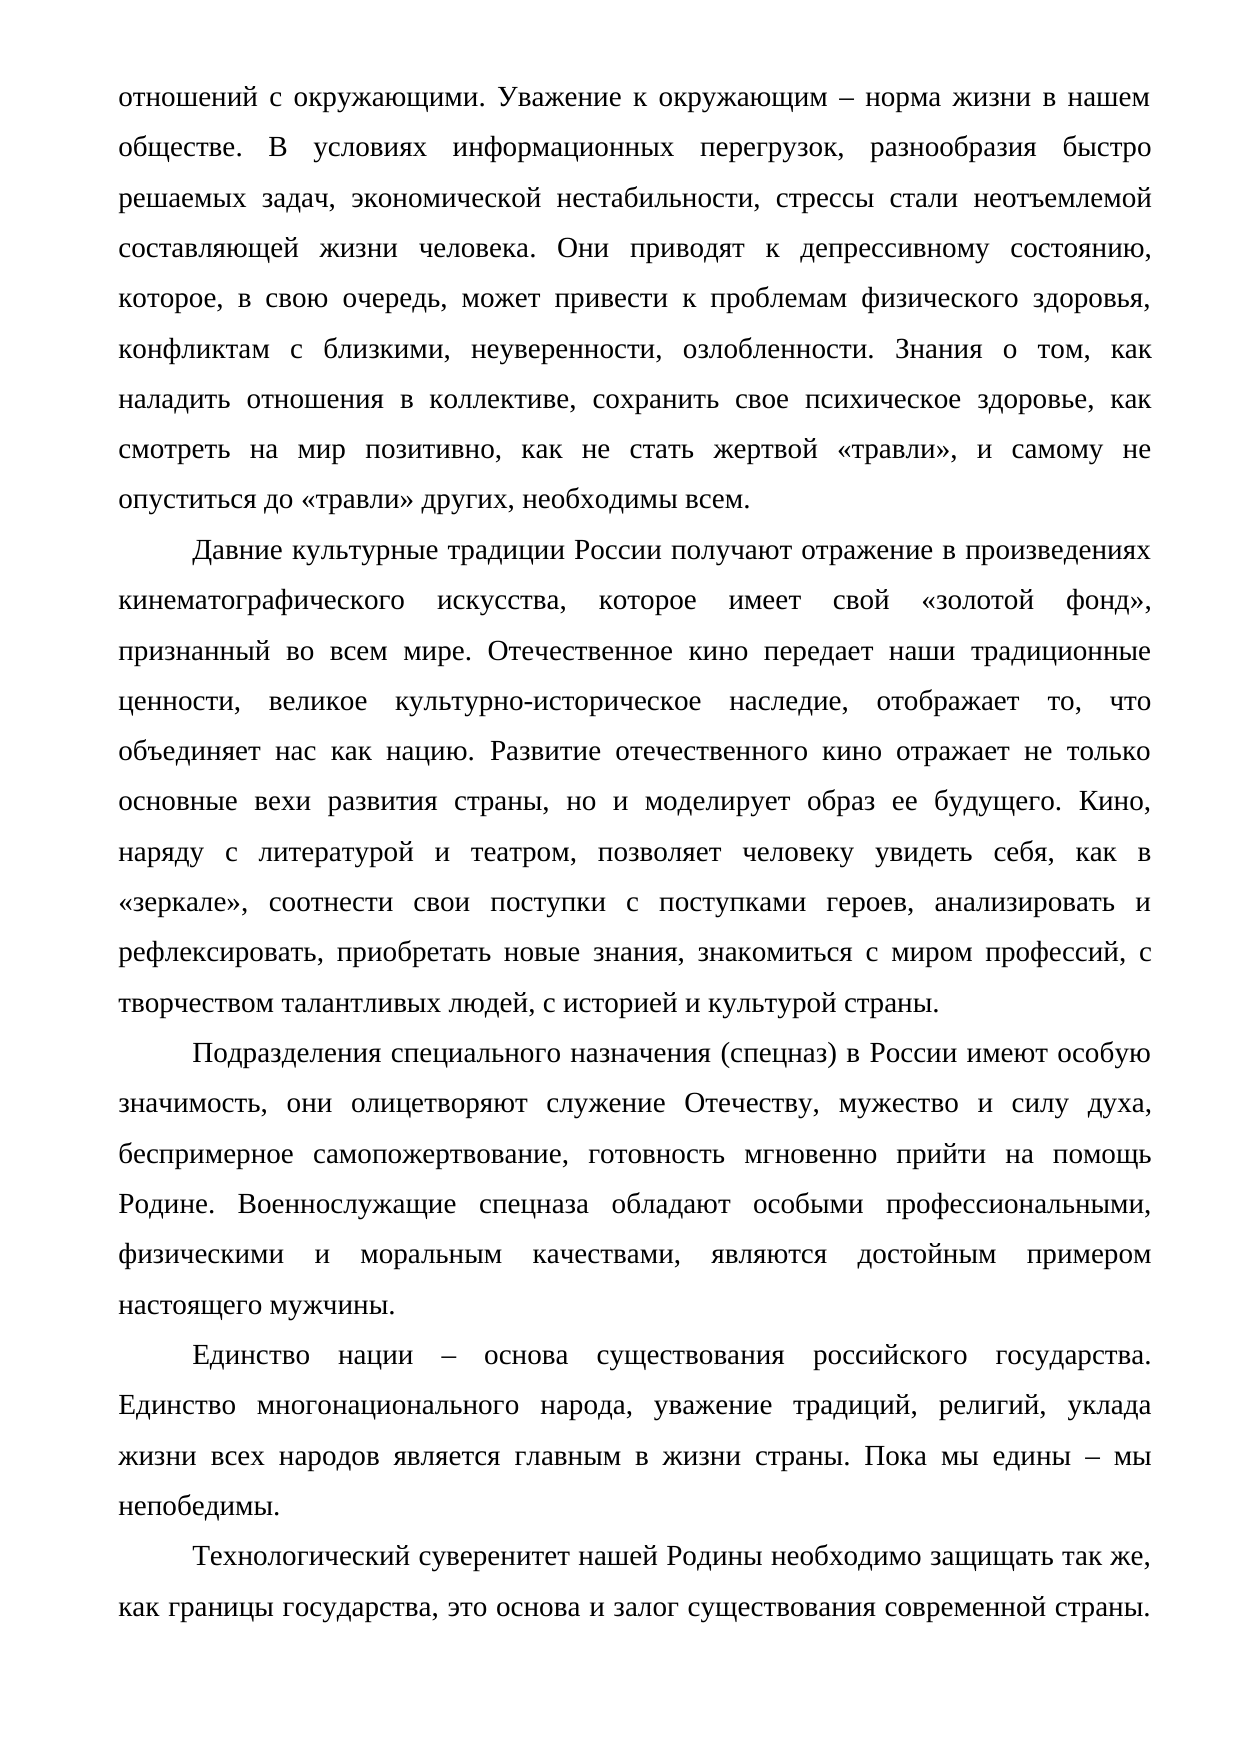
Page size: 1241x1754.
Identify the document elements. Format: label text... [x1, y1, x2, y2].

text Единство нации – основа существования российского государства. Единство многонационального народа, уважение традиций, религий, уклада жизни всех народов является главным в жизни страны. Пока мы едины – мы непобедимы. [118, 1337, 1151, 1522]
text Подразделения специального назначения (спецназ) в России имеют особую значимость, они олицетворяют служение Отечеству, мужество и силу духа, беспримерное самопожертвование, готовность мгновенно прийти на помощь Родине. Военнослужащие спецназа обладают особыми профессиональными, физическими и моральным качествами, являются достойным примером настоящего мужчины. [118, 1035, 1152, 1320]
text Давние культурные традиции России получают отражение в произведениях кинематографического искусства, которое имеет свой «золотой фонд», признанный во всем мире. Отечественное кино передает наши традиционные ценности, великое культурно-историческое наследие, отображает то, что объединяет нас как нацию. Развитие отечественного кино отражает не только основные вехи развития страны, но и моделирует образ ее будущего. Кино, наряду с литературой и театром, позволяет человеку увидеть себя, как в «зеркале», соотнести свои поступки с поступками героев, анализировать и рефлексировать, приобретать новые знания, знакомиться с миром профессий, с творчеством талантливых людей, с историей и культурой страны. [118, 532, 1152, 1018]
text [118, 1538, 1152, 1622]
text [118, 79, 1152, 515]
